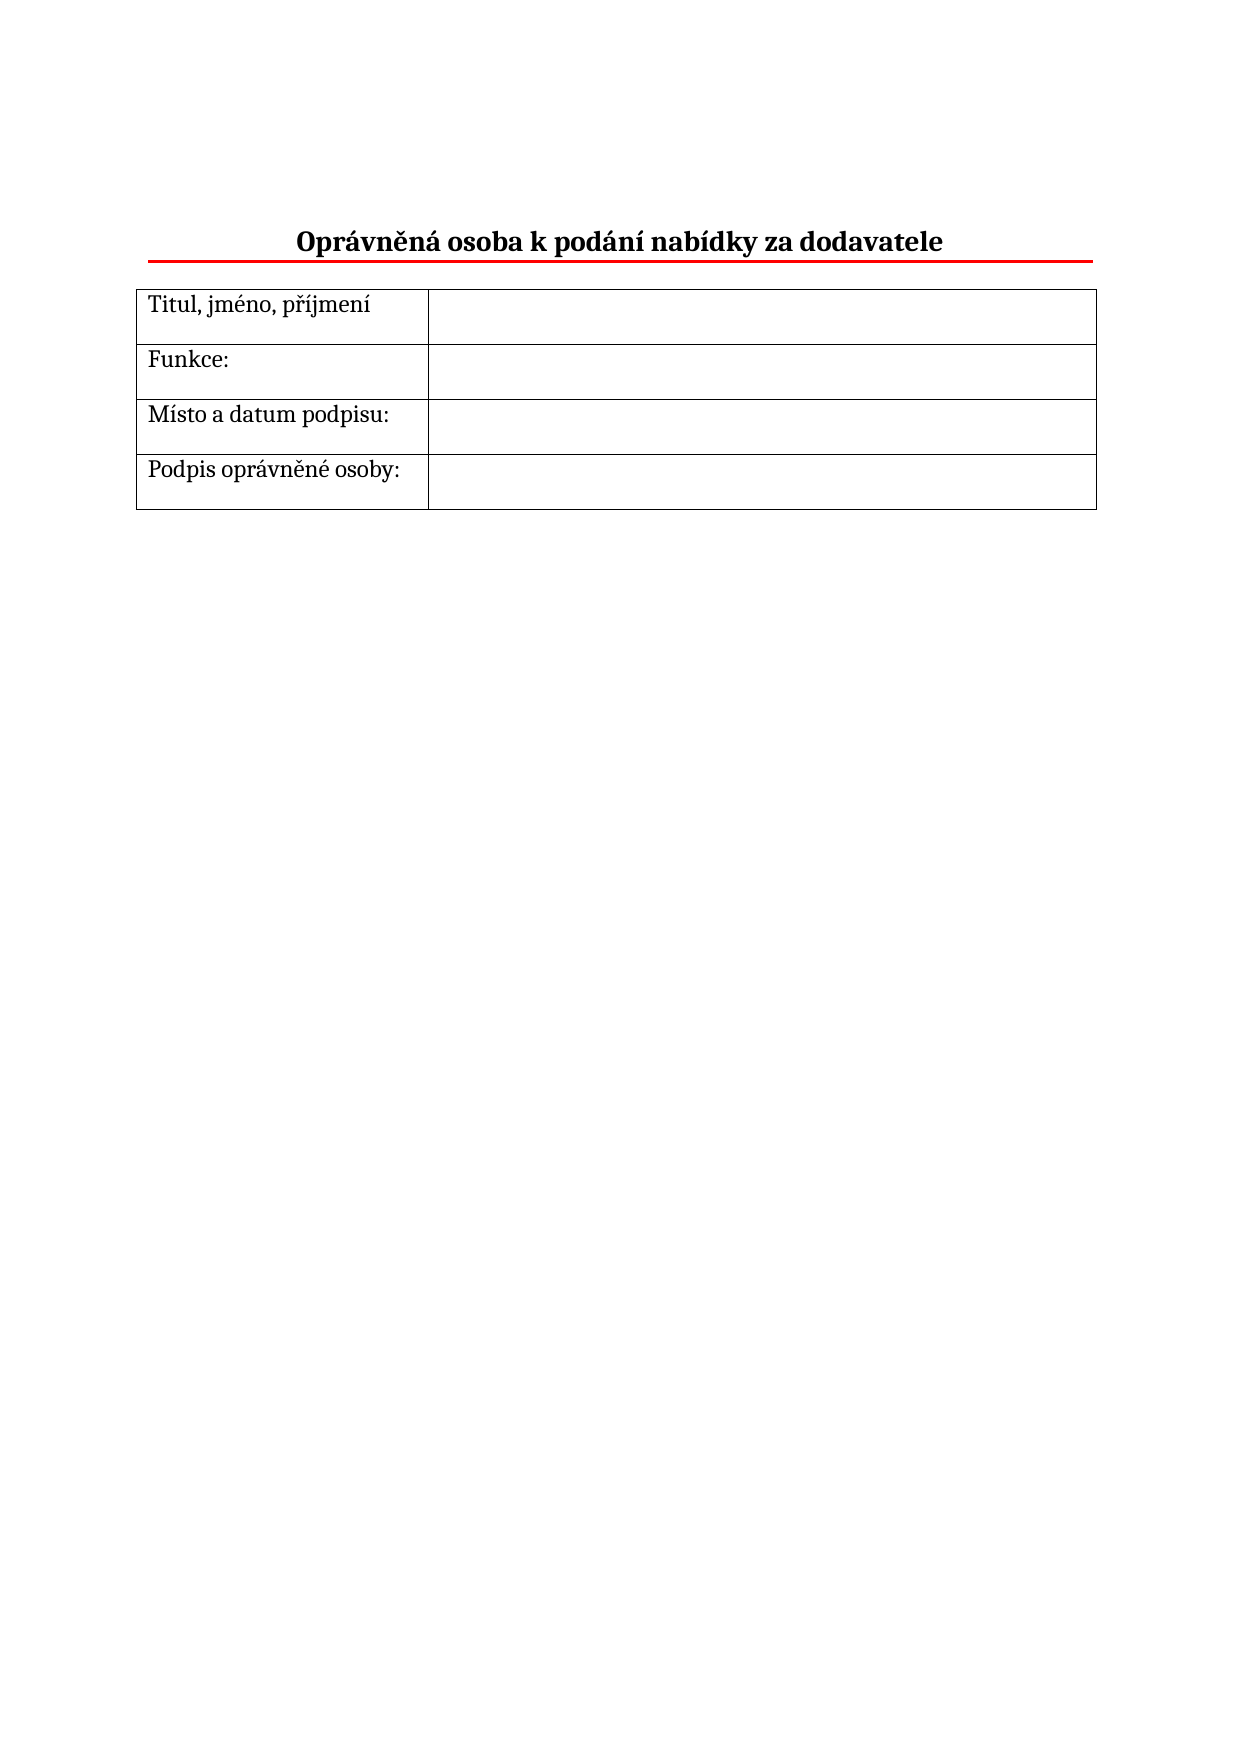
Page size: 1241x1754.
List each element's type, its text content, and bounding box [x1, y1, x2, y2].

table_header Titul, jméno, příjmení [137, 290, 428, 344]
table_cell Funkce: [137, 345, 428, 399]
table_cell [429, 345, 1096, 399]
table_cell Podpis oprávněné osoby: [137, 455, 428, 509]
table_cell [429, 455, 1096, 509]
table_cell Místo a datum podpisu: [137, 400, 428, 454]
table_cell [429, 400, 1096, 454]
table_header [429, 290, 1096, 344]
text Oprávněná osoba k podání nabídky za dodavatele [148, 225, 1093, 260]
